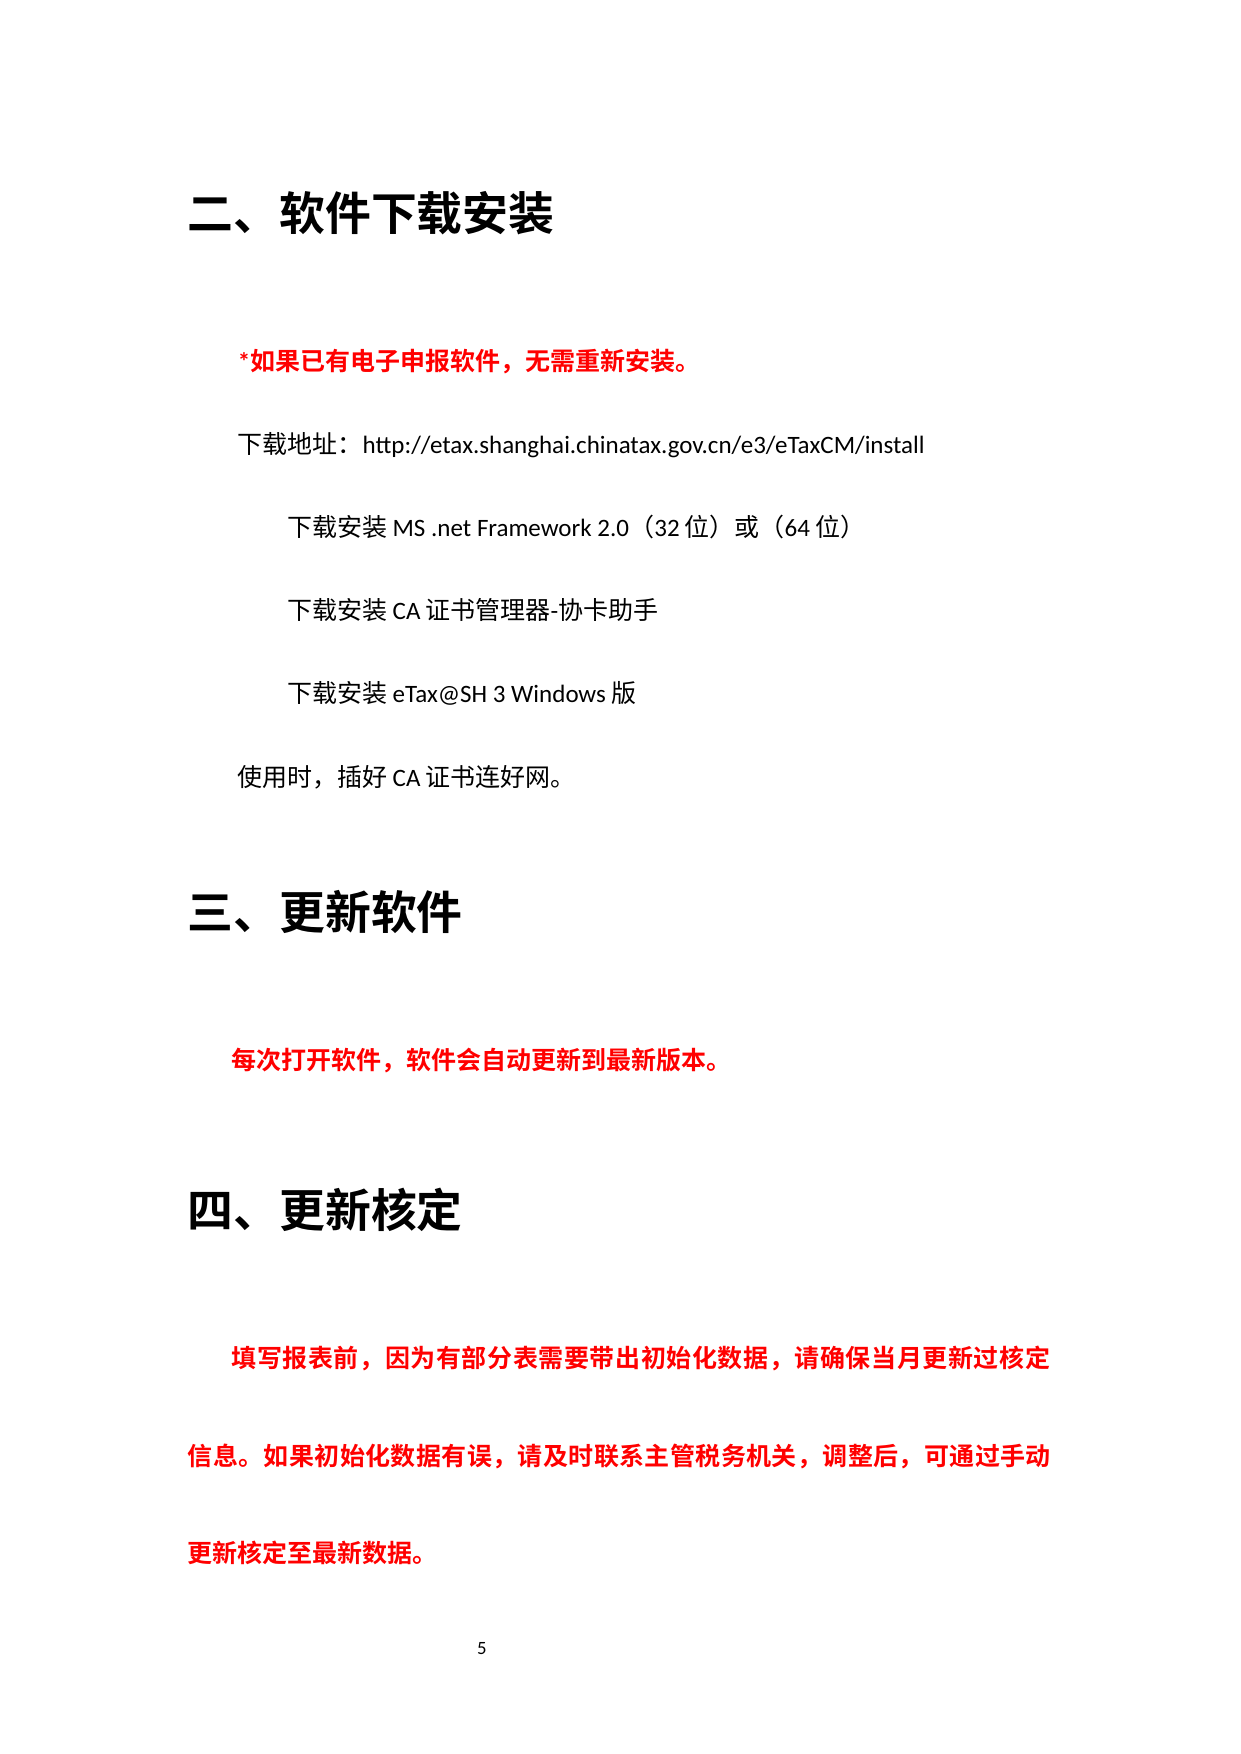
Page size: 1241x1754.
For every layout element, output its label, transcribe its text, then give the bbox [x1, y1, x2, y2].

text 下载安装MS .net Framework 2.0（32位）或（64位） [187, 493, 1053, 558]
text 填写报表前，因为有部分表需要带出初始化数据，请确保当月更新过核定信息。如果初始化数据有误，请及时联系主管税务机关，调整后，可通过手动更新核定至最新数据。 [187, 1324, 1053, 1584]
text 每次打开软件，软件会自动更新到最新版本。 [187, 1026, 1053, 1091]
subtitle 四、更新核定 [187, 1159, 1053, 1257]
text 下载安装eTax@SH 3 Windows版 [187, 659, 1053, 724]
subtitle 二、软件下载安装 [187, 162, 1053, 259]
subtitle 三、更新软件 [187, 861, 1053, 959]
text 下载安装CA证书管理器-协卡助手 [187, 576, 1053, 641]
text 使用时，插好CA证书连好网。 [187, 743, 1053, 808]
text *如果已有电子申报软件，无需重新安装。 [187, 327, 1053, 392]
text 下载地址：http://etax.shanghai.chinatax.gov.cn/e3/eTaxCM/install [187, 410, 1053, 475]
